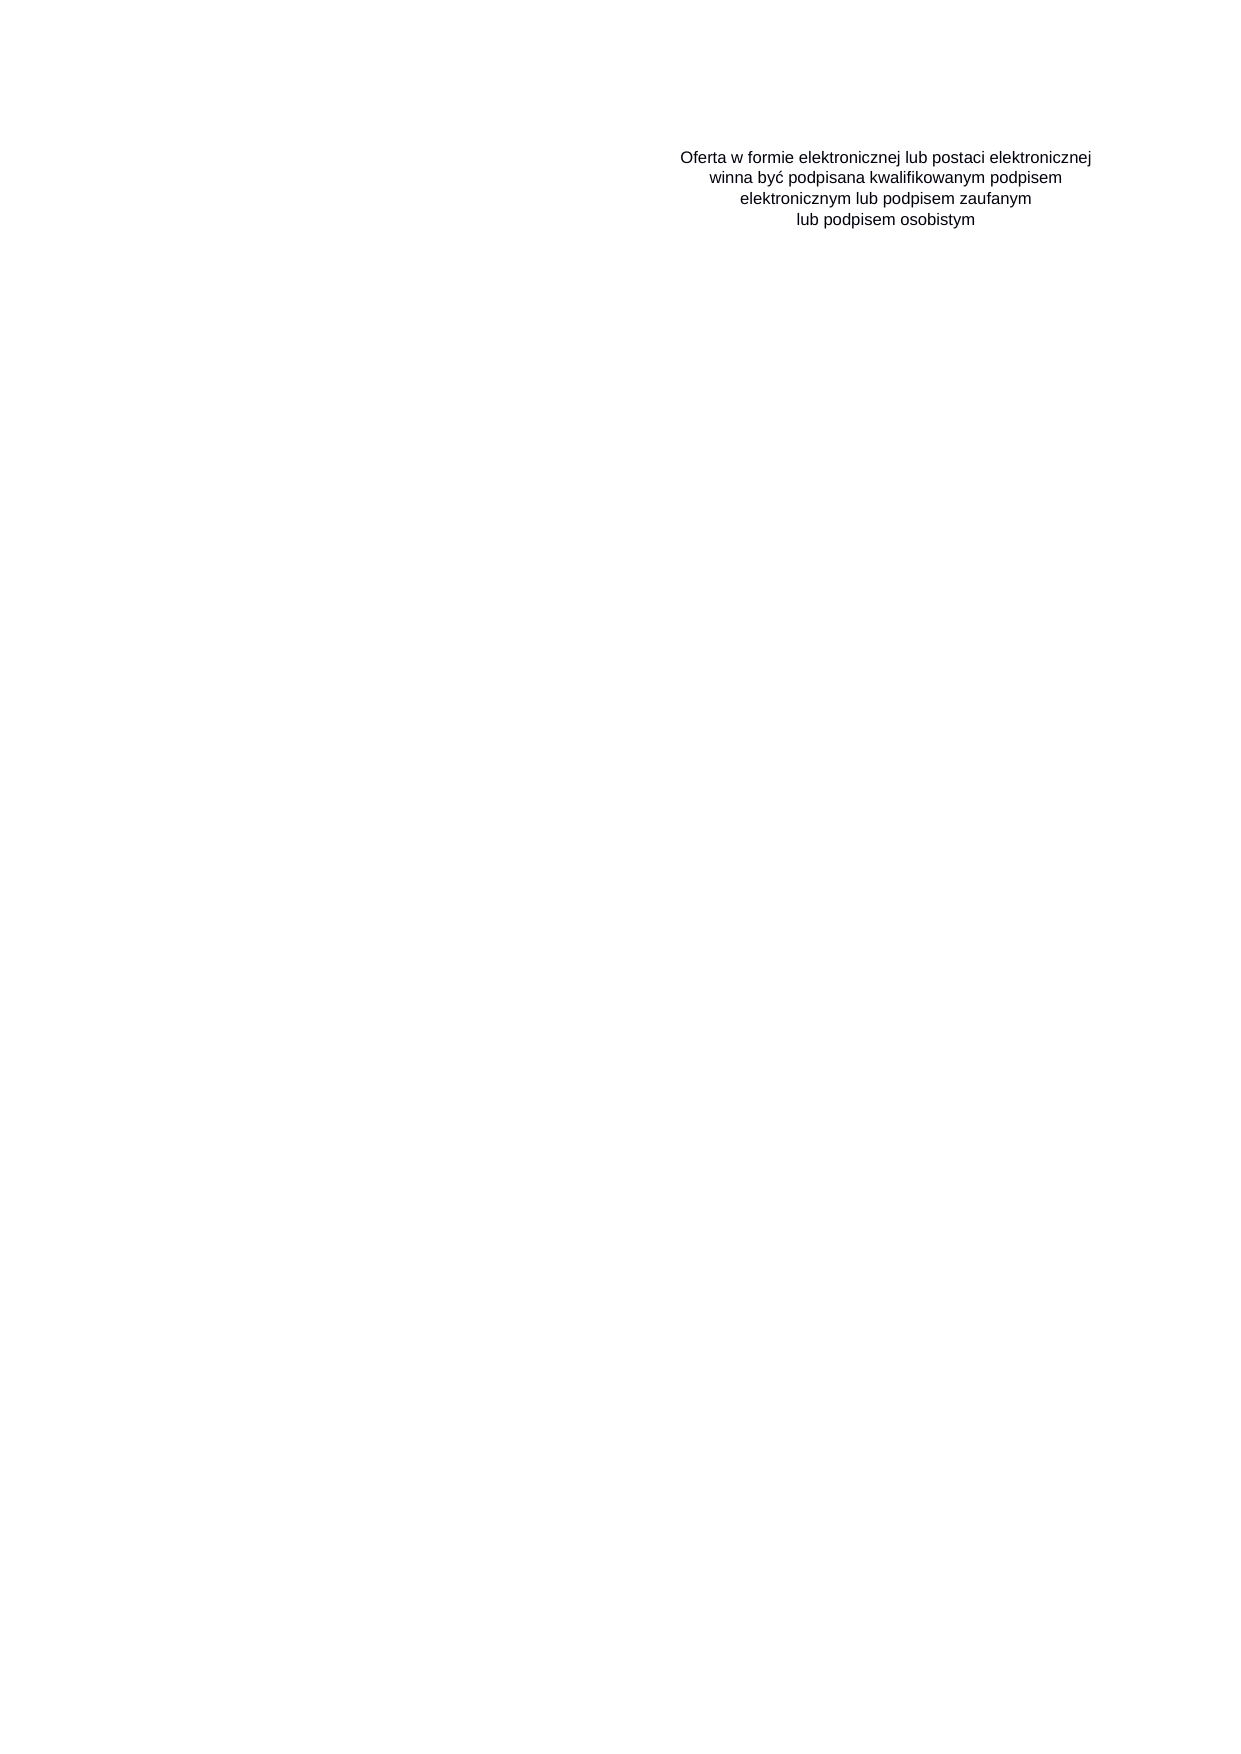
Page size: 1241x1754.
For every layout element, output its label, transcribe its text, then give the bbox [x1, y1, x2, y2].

text Oferta w formie elektronicznej lub postaci elektronicznej winna być podpisana kwalifikowanym podpisem elektronicznym lub podpisem zaufanym [679, 148, 1093, 208]
text lub podpisem osobistym [679, 209, 1093, 229]
